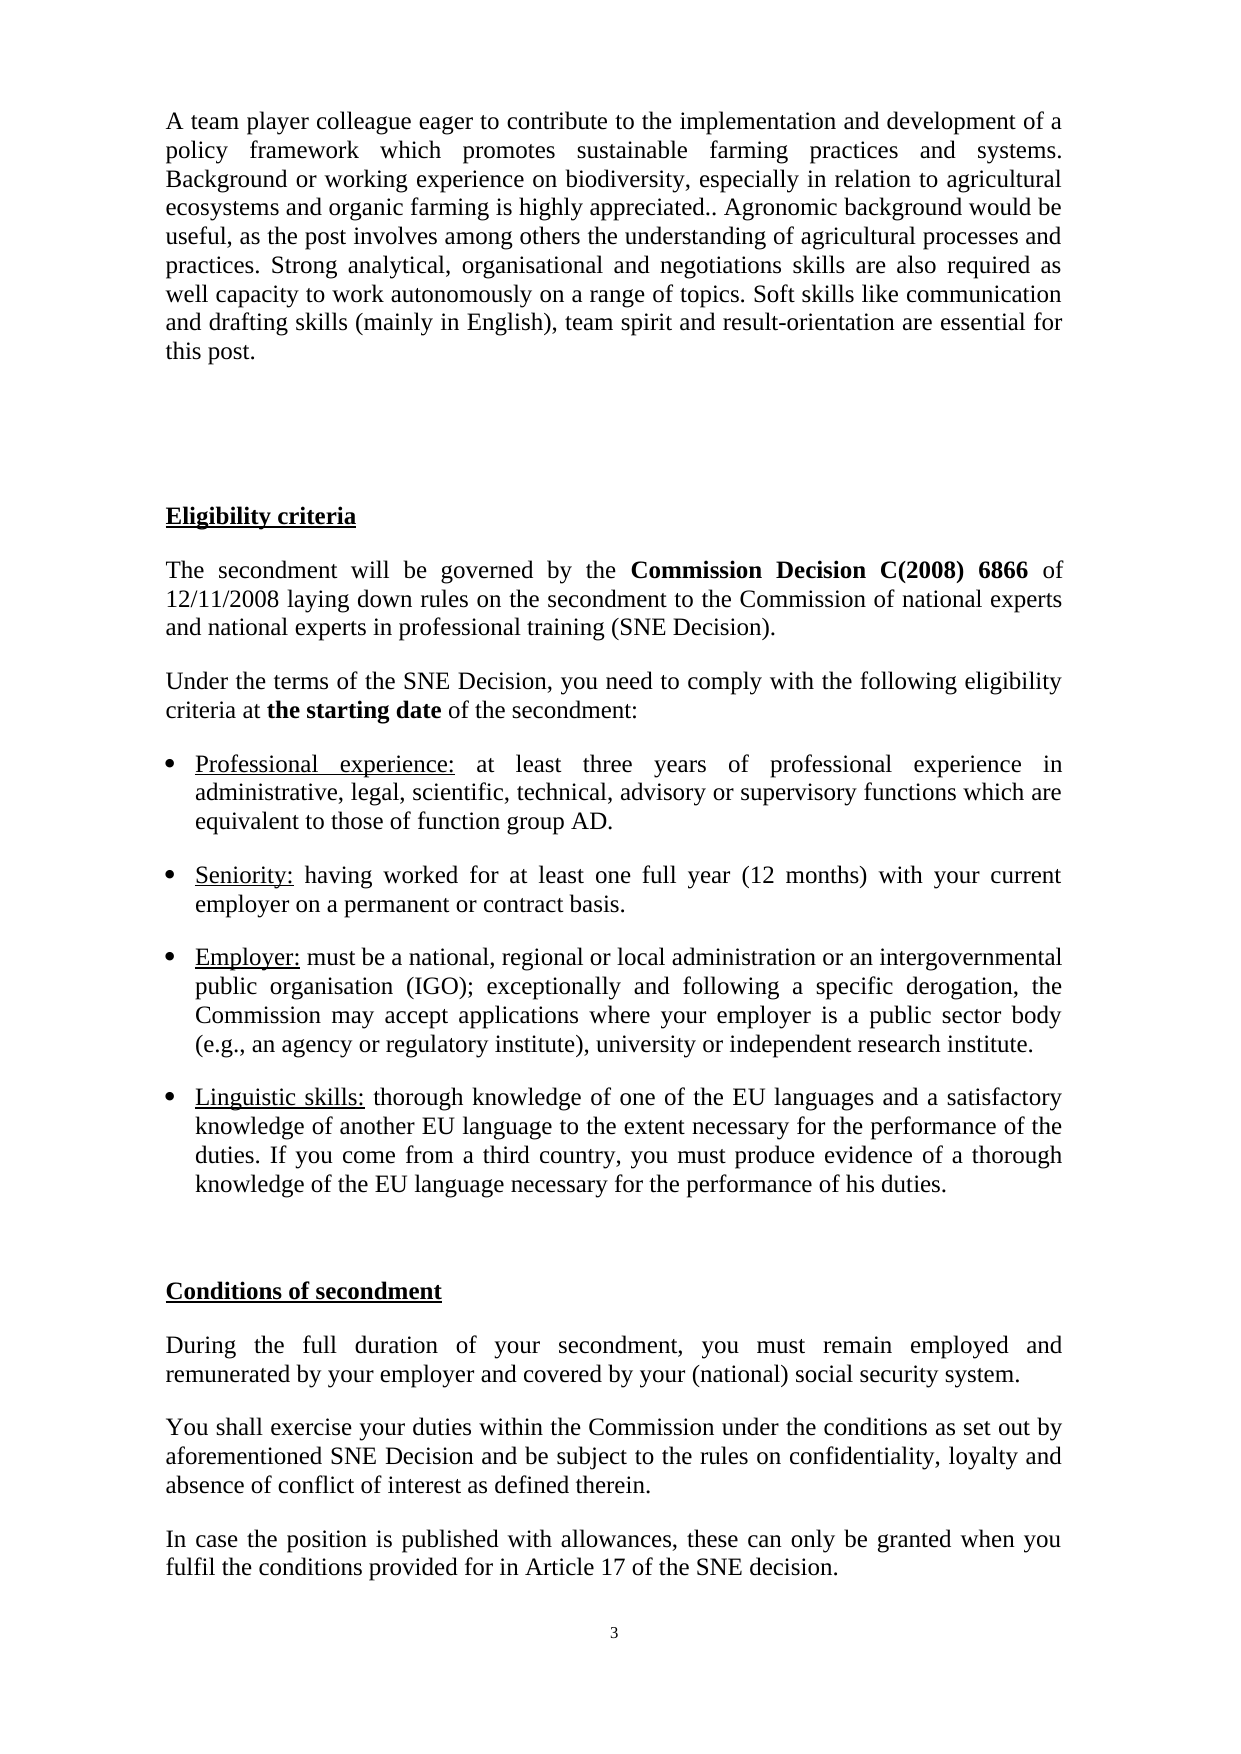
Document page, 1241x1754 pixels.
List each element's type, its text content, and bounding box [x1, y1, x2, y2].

list Seniority: having worked for at least one full year (12 months) with your current employer on a permanent or contract basis. [165, 860, 1063, 917]
text The secondment will be governed by the Commission Decision C(2008) 6866 of 12/11/2008 laying down rules on the secondment to the Commission of national experts and national experts in professional training (SNE Decision). [165, 555, 1063, 641]
list Linguistic skills: thorough knowledge of one of the EU languages and a satisfactory knowledge of another EU language to the extent necessary for the performance of the duties. If you come from a third country, you must produce evidence of a thorough knowledge of the EU language necessary for the performance of his duties. [165, 1082, 1063, 1197]
text During the full duration of your secondment, you must remain employed and remunerated by your employer and covered by your (national) social security system. [165, 1330, 1063, 1387]
text Under the terms of the SNE Decision, you need to comply with the following eligibility criteria at the starting date of the secondment: [165, 666, 1063, 724]
text In case the position is published with allowances, these can only be granted when you fulfil the conditions provided for in Article 17 of the SNE decision. [165, 1524, 1063, 1581]
text You shall exercise your duties within the Commission under the conditions as set out by aforementioned SNE Decision and be subject to the rules on confidentiality, loyalty and absence of conflict of interest as defined therein. [165, 1412, 1063, 1499]
list Employer: must be a national, regional or local administration or an intergovernmental public organisation (IGO); exceptionally and following a specific derogation, the Commission may accept applications where your employer is a public sector body (e.g., an agency or regulatory institute), university or independent research institute. [165, 942, 1063, 1057]
list Conditions of secondment [165, 1276, 1063, 1305]
list Eligibility criteria [165, 501, 1063, 530]
list Professional experience: at least three years of professional experience in administrative, legal, scientific, technical, advisory or supervisory functions which are equivalent to those of function group AD. [165, 749, 1063, 835]
